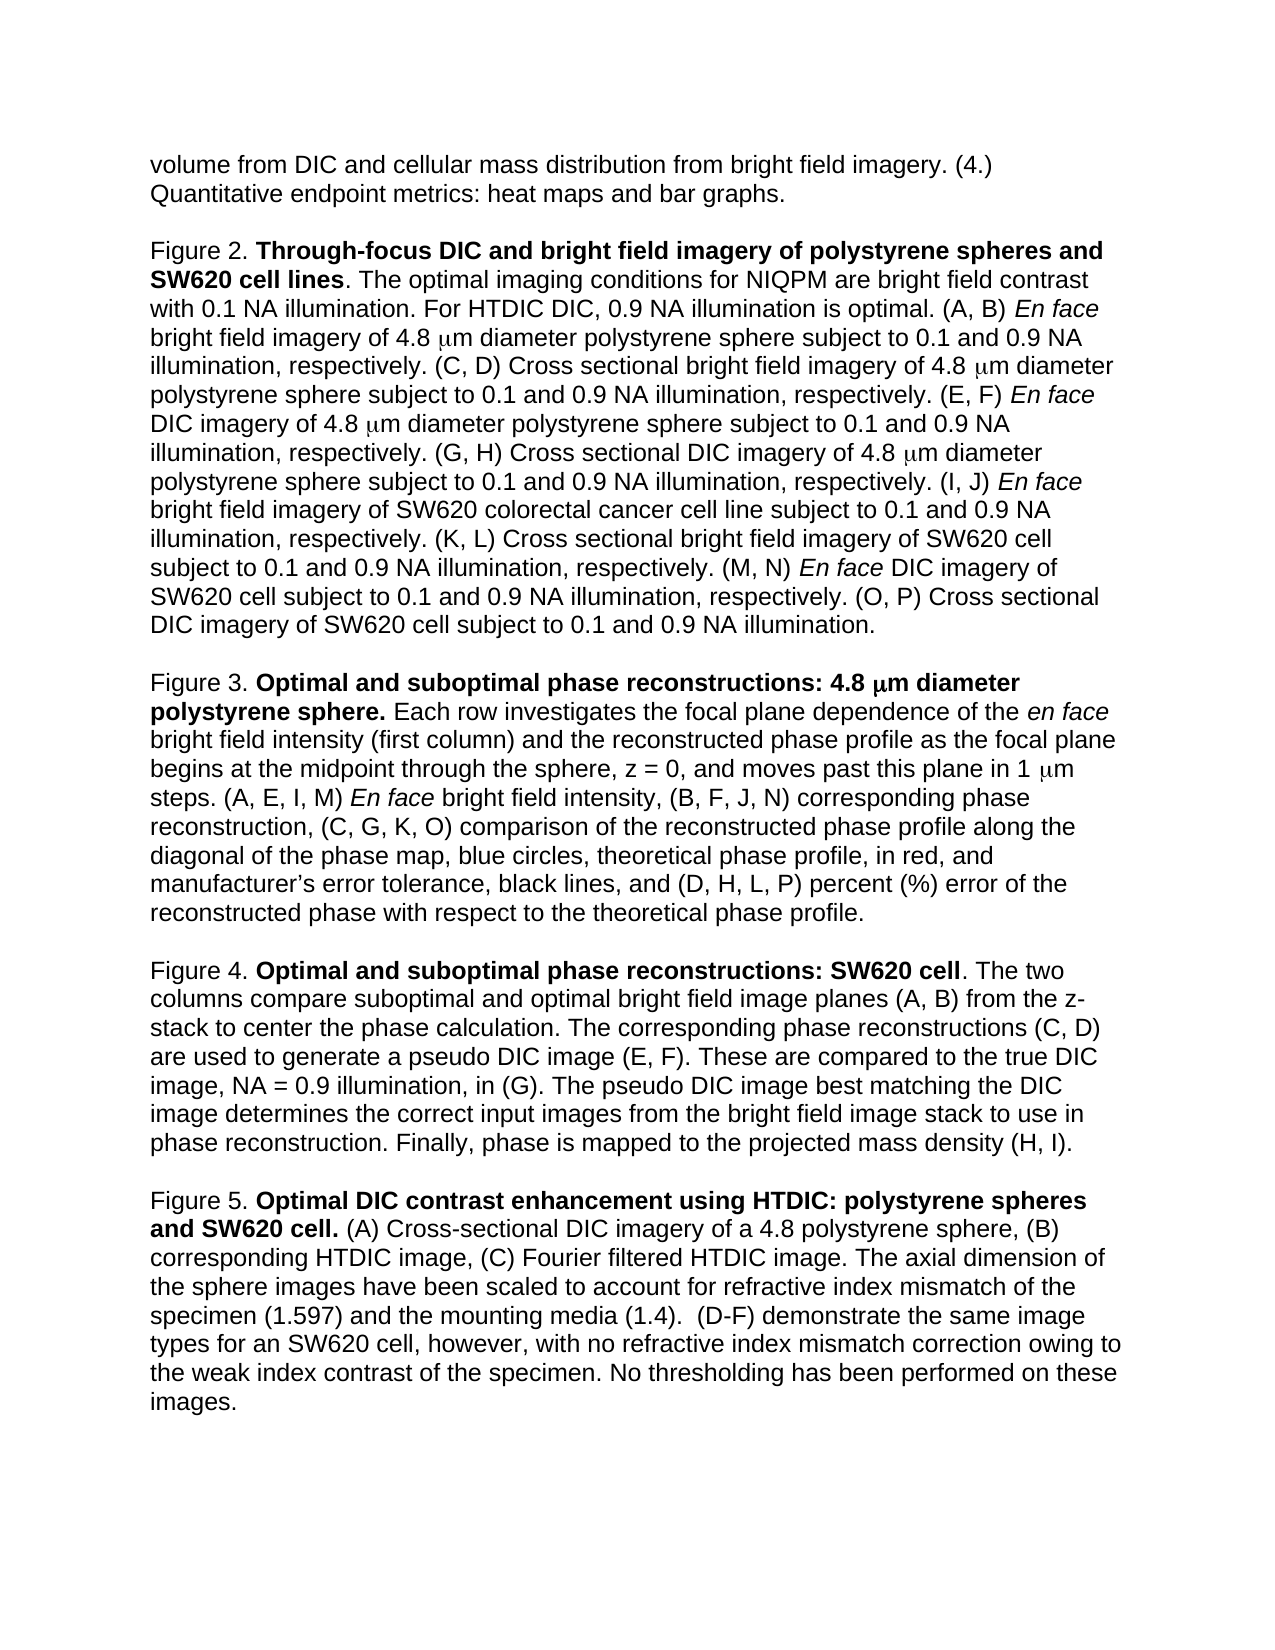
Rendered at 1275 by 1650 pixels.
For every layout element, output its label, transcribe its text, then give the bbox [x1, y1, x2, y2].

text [150, 150, 1125, 207]
text Figure 3. Optimal and suboptimal phase reconstructions: 4.8 m diameter polystyrene sphere. Each row investigates the focal plane dependence of the en face bright field intensity (first column) and the reconstructed phase profile as the focal plane begins at the midpoint through the sphere, z = 0, and moves past this plane in 1 m steps. (A, E, I, M) En face bright field intensity, (B, F, J, N) corresponding phase reconstruction, (C, G, K, O) comparison of the reconstructed phase profile along the diagonal of the phase map, blue circles, theoretical phase profile, in red, and manufacturer’s error tolerance, black lines, and (D, H, L, P) percent (%) error of the reconstructed phase with respect to the theoretical phase profile. [150, 668, 1125, 927]
text Figure 5. Optimal DIC contrast enhancement using HTDIC: polystyrene spheres and SW620 cell. (A) Cross-sectional DIC imagery of a 4.8 polystyrene sphere, (B) corresponding HTDIC image, (C) Fourier filtered HTDIC image. The axial dimension of the sphere images have been scaled to account for refractive index mismatch of the specimen (1.597) and the mounting media (1.4). (D-F) demonstrate the same image types for an SW620 cell, however, with no refractive index mismatch correction owing to the weak index contrast of the specimen. No thresholding has been performed on these images. [150, 1186, 1125, 1416]
text Figure 2. Through-focus DIC and bright field imagery of polystyrene spheres and SW620 cell lines. The optimal imaging conditions for NIQPM are bright field contrast with 0.1 NA illumination. For HTDIC DIC, 0.9 NA illumination is optimal. (A, B) En face bright field imagery of 4.8 m diameter polystyrene sphere subject to 0.1 and 0.9 NA illumination, respectively. (C, D) Cross sectional bright field imagery of 4.8 m diameter polystyrene sphere subject to 0.1 and 0.9 NA illumination, respectively. (E, F) En face DIC imagery of 4.8 m diameter polystyrene sphere subject to 0.1 and 0.9 NA illumination, respectively. (G, H) Cross sectional DIC imagery of 4.8 m diameter polystyrene sphere subject to 0.1 and 0.9 NA illumination, respectively. (I, J) En face bright field imagery of SW620 colorectal cancer cell line subject to 0.1 and 0.9 NA illumination, respectively. (K, L) Cross sectional bright field imagery of SW620 cell subject to 0.1 and 0.9 NA illumination, respectively. (M, N) En face DIC imagery of SW620 cell subject to 0.1 and 0.9 NA illumination, respectively. (O, P) Cross sectional DIC imagery of SW620 cell subject to 0.1 and 0.9 NA illumination. [150, 236, 1125, 639]
text Figure 4. Optimal and suboptimal phase reconstructions: SW620 cell. The two columns compare suboptimal and optimal bright field image planes (A, B) from the z-stack to center the phase calculation. The corresponding phase reconstructions (C, D) are used to generate a pseudo DIC image (E, F). These are compared to the true DIC image, NA = 0.9 illumination, in (G). The pseudo DIC image best matching the DIC image determines the correct input images from the bright field image stack to use in phase reconstruction. Finally, phase is mapped to the projected mass density (H, I). [150, 956, 1125, 1157]
